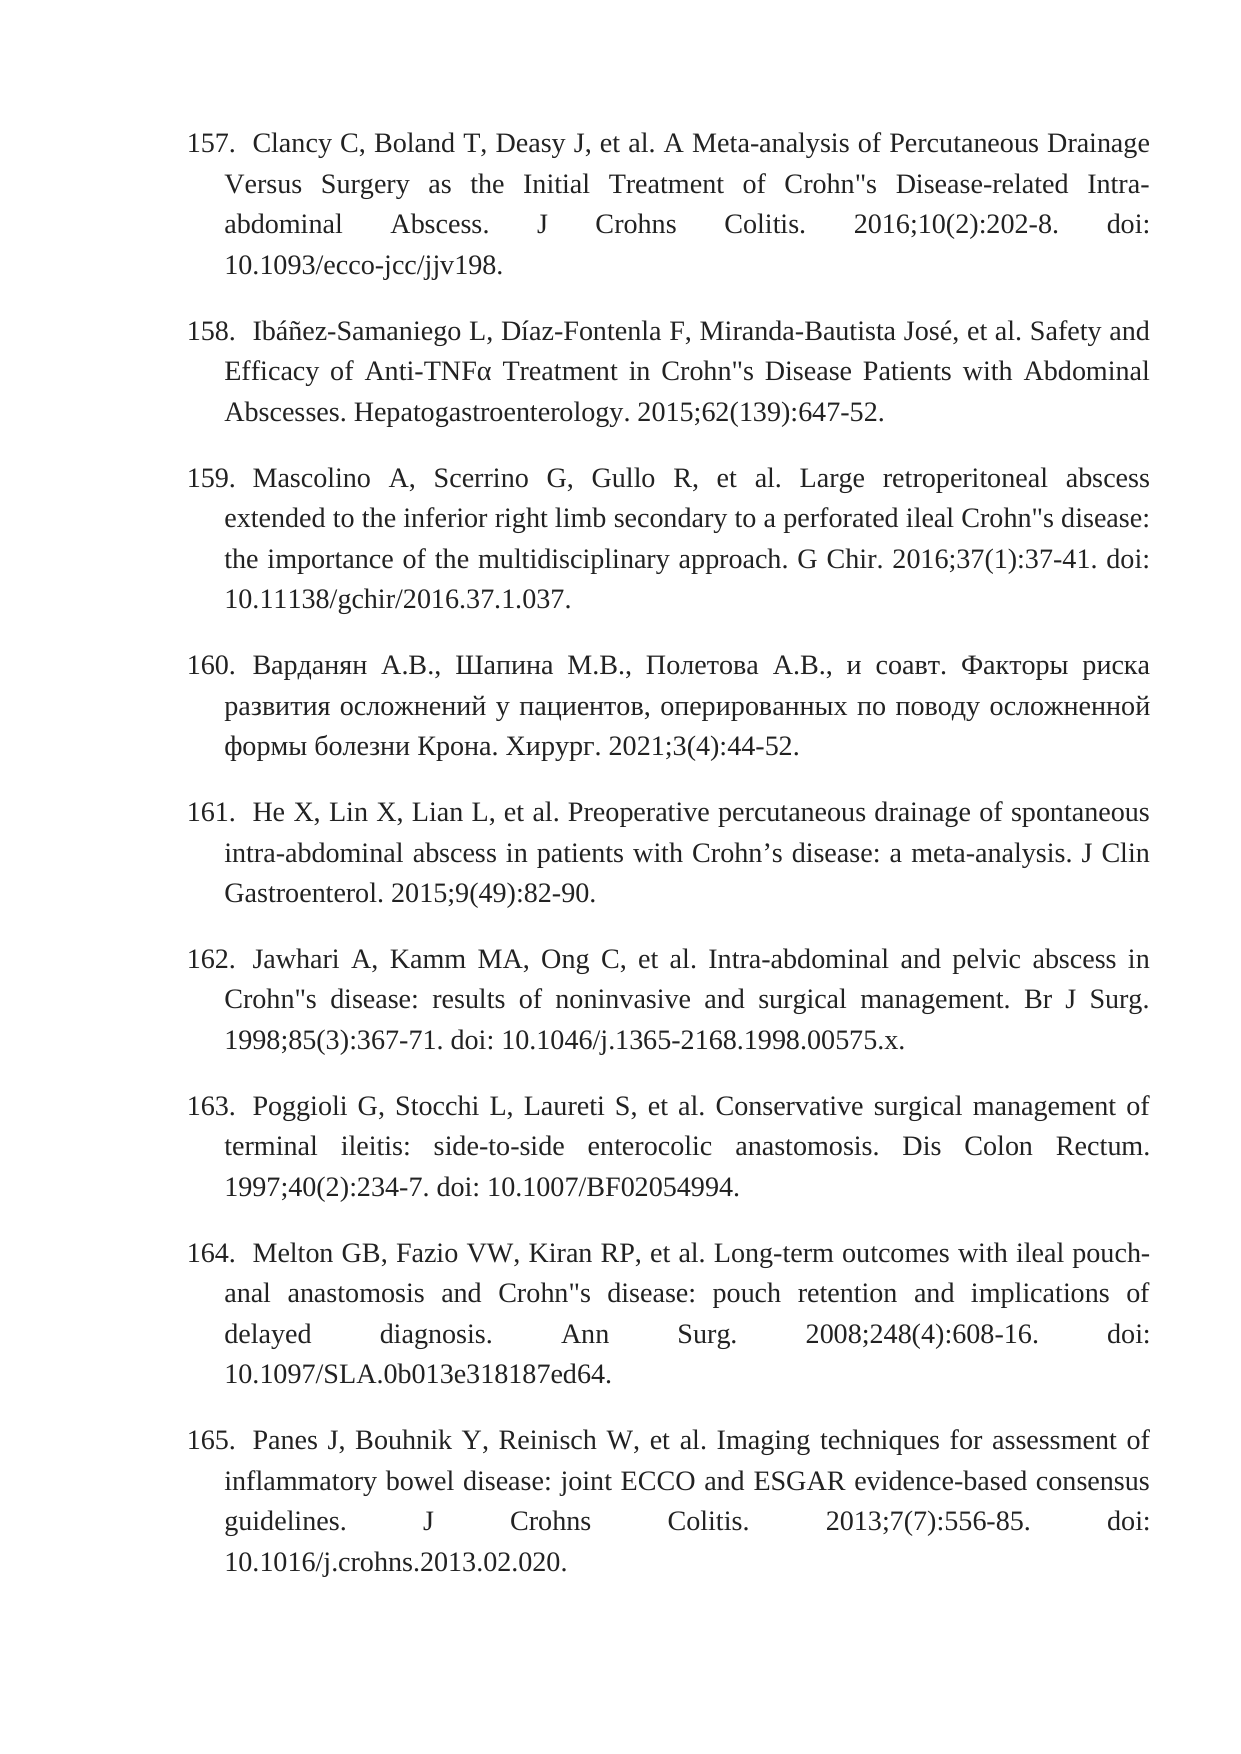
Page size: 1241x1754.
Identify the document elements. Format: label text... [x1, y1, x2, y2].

list Melton GB, Fazio VW, Kiran RP, et al. Long-term outcomes with ileal pouch-anal anastomosis and Crohn"s disease: pouch retention and implications of delayed diagnosis. Ann Surg. 2008;248(4):608-16. doi: 10.1097/SLA.0b013e318187ed64. [187, 1227, 1152, 1390]
list Mascolino A, Scerrino G, Gullo R, et al. Large retroperitoneal abscess extended to the inferior right limb secondary to a perforated ileal Crohn"s disease: the importance of the multidisciplinary approach. G Chir. 2016;37(1):37-41. doi: 10.11138/gchir/2016.37.1.037. [187, 452, 1152, 615]
list Варданян А.В., Шапина М.В., Полетова А.В., и соавт. Факторы риска развития осложнений у пациентов, оперированных по поводу осложненной формы болезни Крона. Хирург. 2021;3(4):44-52. [187, 640, 1152, 762]
list Clancy C, Boland T, Deasy J, et al. A Meta-analysis of Percutaneous Drainage Versus Surgery as the Initial Treatment of Crohn"s Disease-related Intra-abdominal Abscess. J Crohns Colitis. 2016;10(2):202-8. doi: 10.1093/ecco-jcc/jjv198. [187, 118, 1152, 281]
list Poggioli G, Stocchi L, Laureti S, et al. Conservative surgical management of terminal ileitis: side-to-side enterocolic anastomosis. Dis Colon Rectum. 1997;40(2):234-7. doi: 10.1007/BF02054994. [187, 1081, 1152, 1202]
list Jawhari A, Kamm MA, Ong C, et al. Intra-abdominal and pelvic abscess in Crohn"s disease: results of noninvasive and surgical management. Br J Surg. 1998;85(3):367-71. doi: 10.1046/j.1365-2168.1998.00575.x. [187, 934, 1152, 1056]
list Ibáñez-Samaniego L, Díaz-Fontenla F, Miranda-Bautista José, et al. Safety and Efficacy of Anti-TNFα Treatment in Crohn"s Disease Patients with Abdominal Abscesses. Hepatogastroenterology. 2015;62(139):647-52. [187, 306, 1152, 427]
list Panes J, Bouhnik Y, Reinisch W, et al. Imaging techniques for assessment of inflammatory bowel disease: joint ECCO and ESGAR evidence-based consensus guidelines. J Crohns Colitis. 2013;7(7):556-85. doi: 10.1016/j.crohns.2013.02.020. [187, 1415, 1152, 1577]
list He X, Lin X, Lian L, et al. Preoperative percutaneous drainage of spontaneous intra-abdominal abscess in patients with Crohn’s disease: a meta-analysis. J Clin Gastroenterol. 2015;9(49):82-90. [187, 787, 1152, 909]
